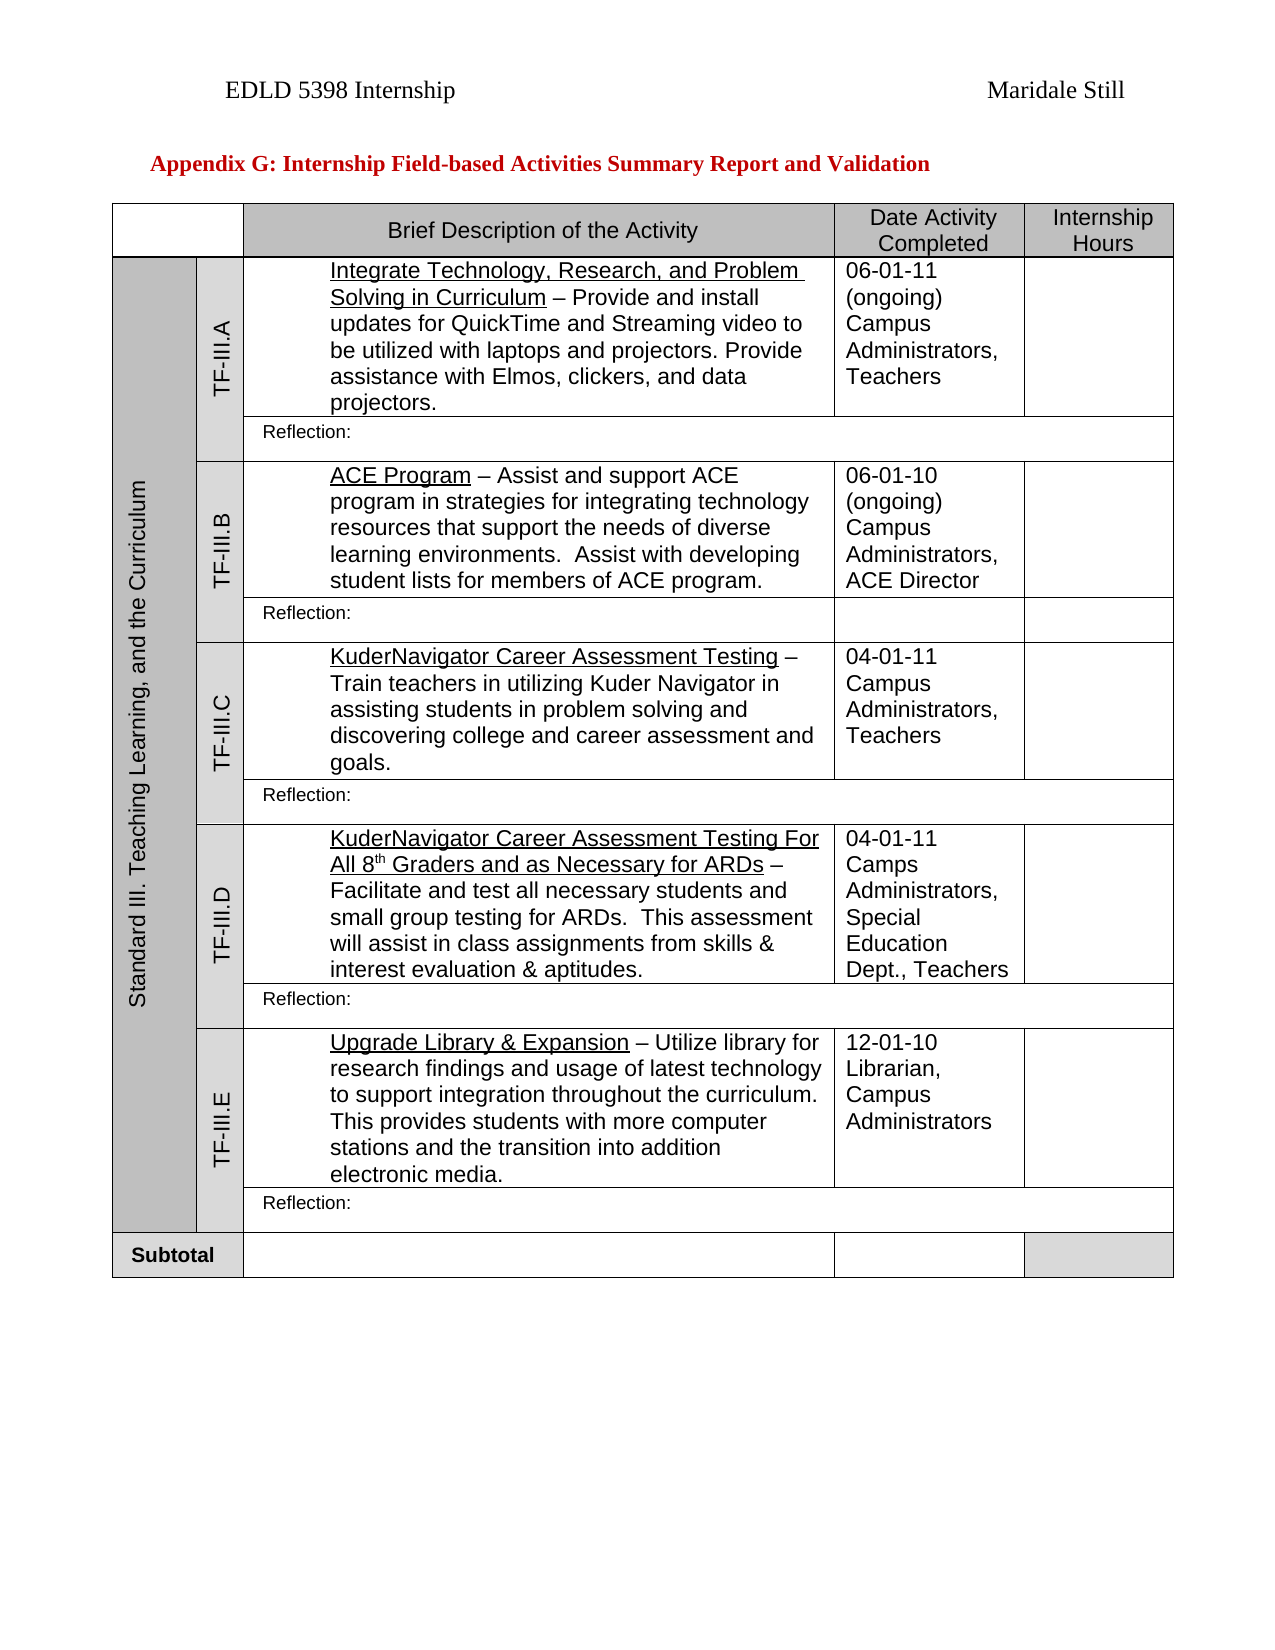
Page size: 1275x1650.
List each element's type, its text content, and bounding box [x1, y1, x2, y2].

table_cell [1025, 258, 1173, 416]
table_cell Reflection: [244, 417, 1173, 461]
table_cell Reflection: [244, 780, 1173, 823]
table_cell Reflection: [244, 598, 834, 642]
table_cell TF-III.A [197, 258, 243, 461]
table_cell [1025, 1233, 1173, 1277]
table_cell TF-III.C [197, 643, 243, 823]
table_header Brief Description of the Activity [244, 204, 834, 256]
table_cell [1025, 1029, 1173, 1187]
table_cell 12-01-10 Librarian, Campus Administrators [835, 1029, 1024, 1187]
table_cell [1025, 462, 1173, 597]
table_cell Integrate Technology, Research, and Problem Solving in Curriculum – Provide and install updates for QuickTime and Streaming video to be utilized with laptops and projectors. Provide assistance with Elmos, clickers, and data projectors. [244, 258, 834, 416]
table_cell TF-III.D [197, 825, 243, 1028]
table_cell 04-01-11 Campus Administrators, Teachers [835, 643, 1024, 778]
table_cell TF-III.B [197, 462, 243, 642]
text Appendix G: Internship Field-based Activities Summary Report and Validation [150, 150, 1125, 176]
table_cell [244, 1233, 834, 1277]
table_cell KuderNavigator Career Assessment Testing – Train teachers in utilizing Kuder Navigator in assisting students in problem solving and discovering college and career assessment and goals. [244, 643, 834, 778]
table_cell ACE Program – Assist and support ACE program in strategies for integrating technology resources that support the needs of diverse learning environments. Assist with developing student lists for members of ACE program. [244, 462, 834, 597]
table_cell Upgrade Library & Expansion – Utilize library for research findings and usage of latest technology to support integration throughout the curriculum. This provides students with more computer stations and the transition into addition electronic media. [244, 1029, 834, 1187]
table_cell 04-01-11 Camps Administrators, Special Education Dept., Teachers [835, 825, 1024, 983]
table_cell 06-01-11 (ongoing) Campus Administrators, Teachers [835, 258, 1024, 416]
table_cell Reflection: [244, 1188, 1173, 1232]
table_cell [835, 598, 1024, 642]
table_cell [835, 1233, 1024, 1277]
table_cell [1025, 643, 1173, 778]
table_header [113, 204, 243, 256]
table_cell 06-01-10 (ongoing) Campus Administrators, ACE Director [835, 462, 1024, 597]
table_header Date Activity Completed [835, 204, 1024, 256]
table_cell Standard III. Teaching Learning, and the Curriculum [113, 258, 196, 1232]
table_cell Reflection: [244, 984, 1173, 1028]
table_cell [1025, 598, 1173, 642]
table_cell TF-III.E [197, 1029, 243, 1232]
table_cell KuderNavigator Career Assessment Testing For All 8th Graders and as Necessary for ARDs – Facilitate and test all necessary students and small group testing for ARDs. This assessment will assist in class assignments from skills & interest evaluation & aptitudes. [244, 825, 834, 983]
table_cell [1025, 825, 1173, 983]
table_header Internship Hours [1025, 204, 1173, 256]
table_cell Subtotal [113, 1233, 243, 1277]
